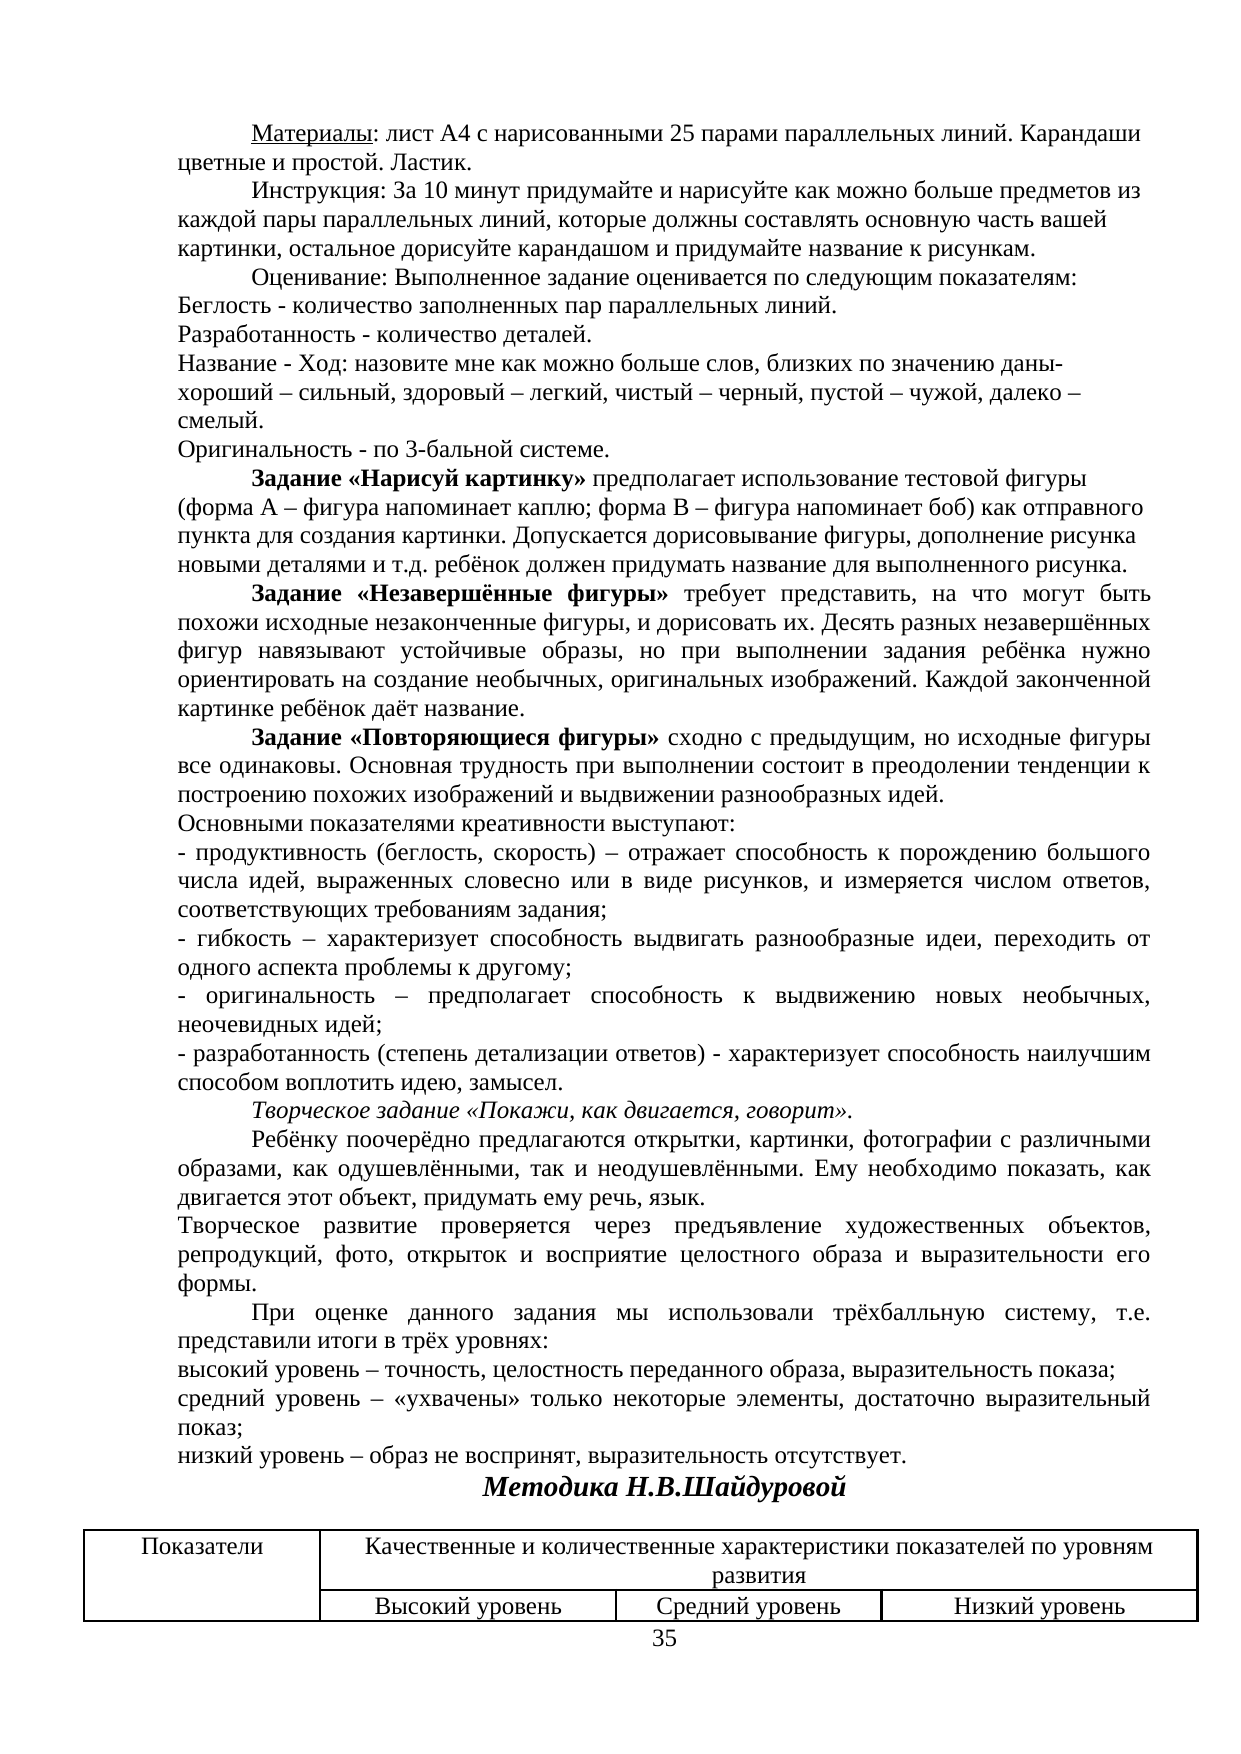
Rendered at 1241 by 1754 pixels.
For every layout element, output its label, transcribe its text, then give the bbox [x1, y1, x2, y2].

text Материалы: лист А4 с нарисованными 25 парами параллельных линий. Карандаши цветные и простой. Ластик. [177, 118, 1152, 176]
text - продуктивность (беглость, скорость) – отражает способность к порождению большого числа идей, выраженных словесно или в виде рисунков, и измеряется числом ответов, соответствующих требованиям задания; [177, 837, 1152, 923]
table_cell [883, 1591, 1196, 1620]
text средний уровень – «ухвачены» только некоторые элементы, достаточно выразительный показ; [177, 1383, 1152, 1441]
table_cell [321, 1591, 615, 1620]
text Название - Ход: назовите мне как можно больше слов, близких по значению даны- хороший – сильный, здоровый – легкий, чистый – черный, пустой – чужой, далеко – смелый. [177, 348, 1152, 434]
table_header Показатели [85, 1531, 319, 1620]
text Оригинальность - по 3-бальной системе. [177, 434, 1152, 463]
text Методика Н.В.Шайдуровой [177, 1469, 1152, 1503]
text При оценке данного задания мы использовали трёхбалльную систему, т.е. представили итоги в трёх уровнях: [177, 1297, 1152, 1354]
text Беглость - количество заполненных пар параллельных линий. [177, 291, 1152, 319]
text Основными показателями креативности выступают: [177, 808, 1152, 837]
text Задание «Незавершённые фигуры» требует представить, на что могут быть похожи исходные незаконченные фигуры, и дорисовать их. Десять разных незавершённых фигур навязывают устойчивые образы, но при выполнении задания ребёнка нужно ориентировать на создание необычных, оригинальных изображений. Каждой законченной картинке ребёнок даёт название. [177, 578, 1152, 722]
text высокий уровень – точность, целостность переданного образа, выразительность показа; [177, 1354, 1152, 1383]
text Ребёнку поочерёдно предлагаются открытки, картинки, фотографии с различными образами, как одушевлёнными, так и неодушевлёнными. Ему необходимо показать, как двигается этот объект, придумать ему речь, язык. [177, 1124, 1152, 1211]
text Творческое задание «Покажи, как двигается, говорит». [177, 1096, 1152, 1124]
text Разработанность - количество деталей. [177, 319, 1152, 348]
text Оценивание: Выполненное задание оценивается по следующим показателям: [177, 262, 1152, 291]
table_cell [617, 1591, 880, 1620]
text низкий уровень – образ не воспринят, выразительность отсутствует. [177, 1441, 1152, 1469]
text Творческое развитие проверяется через предъявление художественных объектов, репродукций, фото, открыток и восприятие целостного образа и выразительности его формы. [177, 1211, 1152, 1297]
text - оригинальность – предполагает способность к выдвижению новых необычных, неочевидных идей; [177, 981, 1152, 1038]
text Задание «Нарисуй картинку» предполагает использование тестовой фигуры (форма А – фигура напоминает каплю; форма В – фигура напоминает боб) как отправного пункта для создания картинки. Допускается дорисовывание фигуры, дополнение рисунка новыми деталями и т.д. ребёнок должен придумать название для выполненного рисунка. [177, 463, 1152, 578]
text - гибкость – характеризует способность выдвигать разнообразные идеи, переходить от одного аспекта проблемы к другому; [177, 923, 1152, 981]
text Задание «Повторяющиеся фигуры» сходно с предыдущим, но исходные фигуры все одинаковы. Основная трудность при выполнении состоит в преодолении тенденции к построению похожих изображений и выдвижении разнообразных идей. [177, 722, 1152, 808]
text - разработанность (степень детализации ответов) - характеризует способность наилучшим способом воплотить идею, замысел. [177, 1038, 1152, 1096]
table_header Качественные и количественные характеристики показателей по уровням развития [321, 1531, 1196, 1589]
text Инструкция: За 10 минут придумайте и нарисуйте как можно больше предметов из каждой пары параллельных линий, которые должны составлять основную часть вашей картинки, остальное дорисуйте карандашом и придумайте название к рисункам. [177, 176, 1152, 262]
